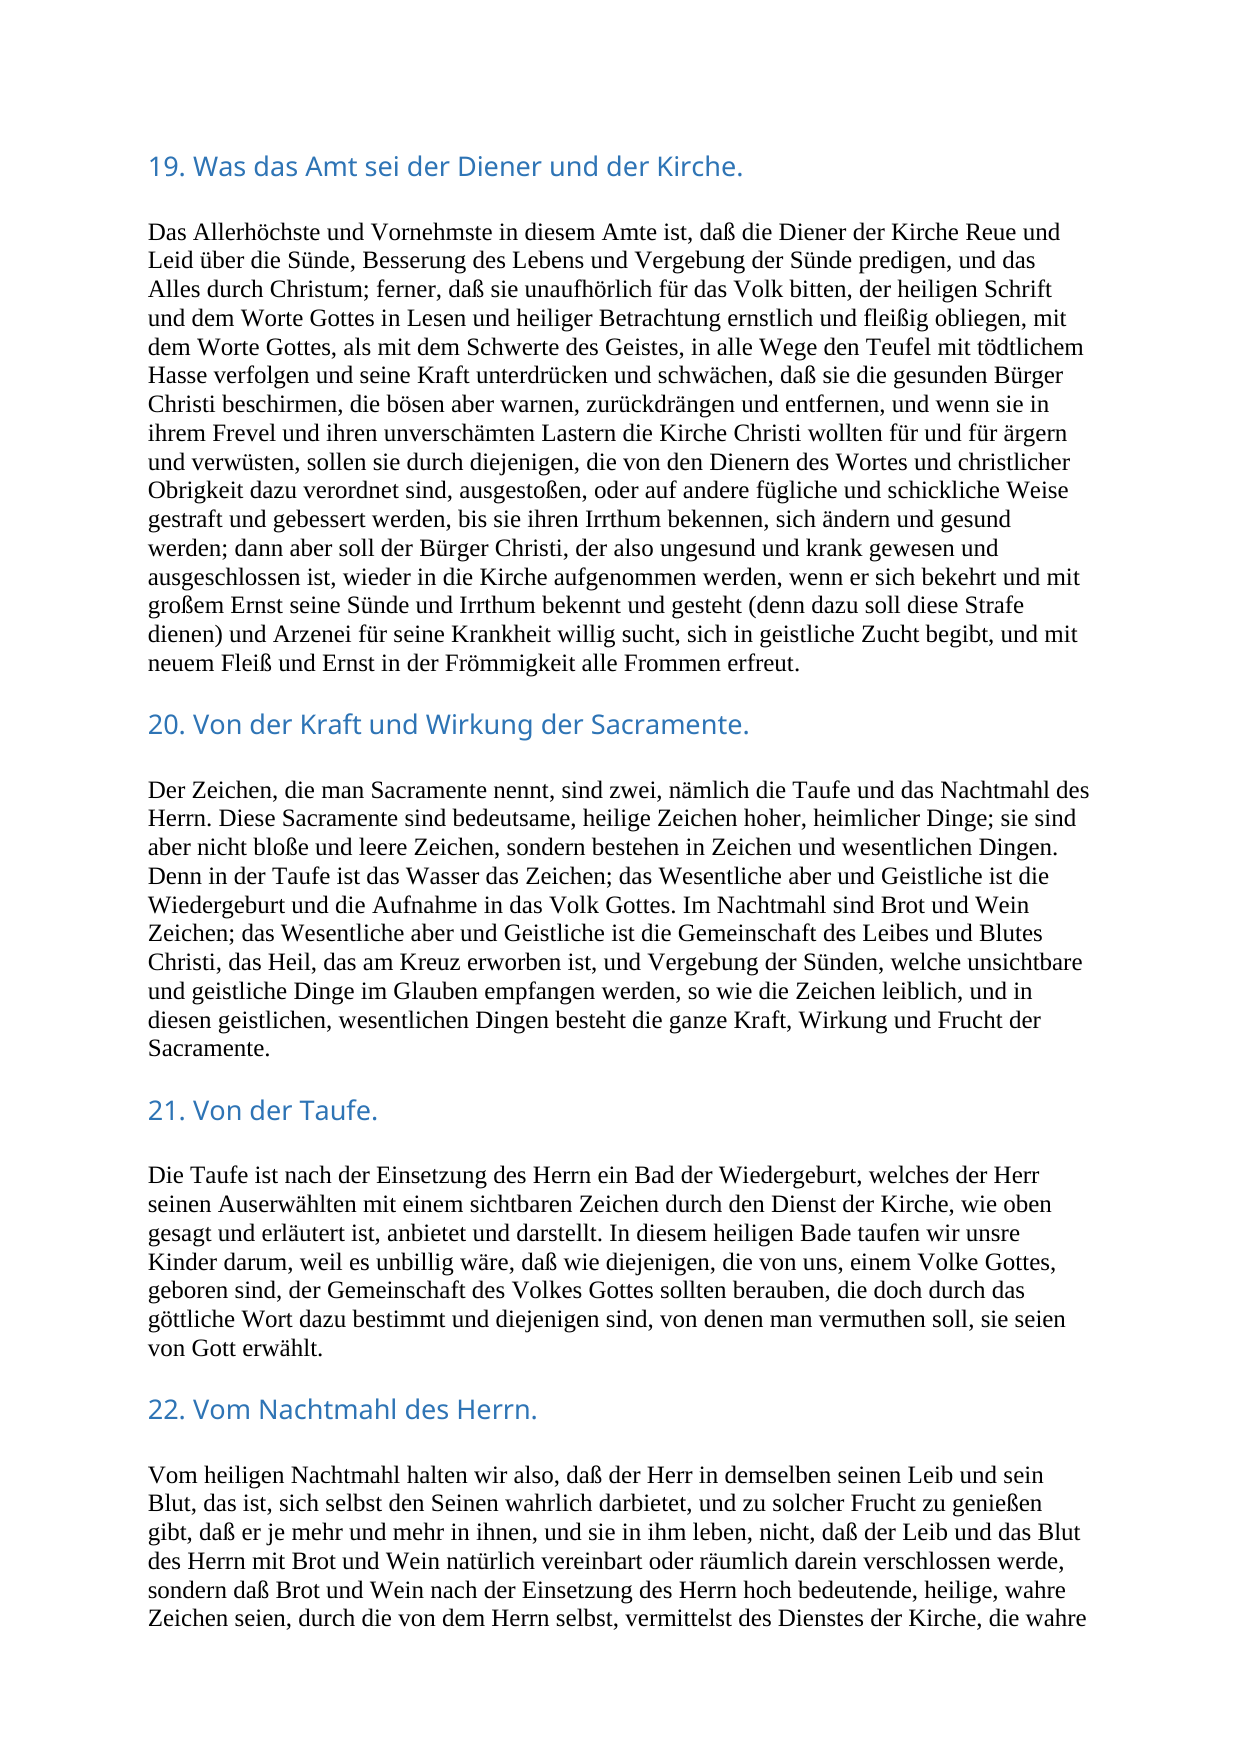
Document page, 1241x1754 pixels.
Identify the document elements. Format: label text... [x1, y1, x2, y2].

text Die Taufe ist nach der Einsetzung des Herrn ein Bad der Wiedergeburt, welches der Herr seinen Auserwählten mit einem sichtbaren Zeichen durch den Dienst der Kirche, wie oben gesagt und erläutert ist, anbietet und darstellt. In diesem heiligen Bade taufen wir unsre Kinder darum, weil es unbillig wäre, daß wie diejenigen, die von uns, einem Volke Gottes, geboren sind, der Gemeinschaft des Volkes Gottes sollten berauben, die doch durch das göttliche Wort dazu bestimmt und diejenigen sind, von denen man vermuthen soll, sie seien von Gott erwählt. [148, 1160, 1093, 1362]
subtitle 21. Von der Taufe. [148, 1091, 1093, 1128]
text Der Zeichen, die man Sacramente nennt, sind zwei, nämlich die Taufe und das Nachtmahl des Herrn. Diese Sacramente sind bedeutsame, heilige Zeichen hoher, heimlicher Dinge; sie sind aber nicht bloße und leere Zeichen, sondern bestehen in Zeichen und wesentlichen Dingen. Denn in der Taufe ist das Wasser das Zeichen; das Wesentliche aber und Geistliche ist die Wiedergeburt und die Aufnahme in das Volk Gottes. Im Nachtmahl sind Brot und Wein Zeichen; das Wesentliche aber und Geistliche ist die Gemeinschaft des Leibes und Blutes Christi, das Heil, das am Kreuz erworben ist, und Vergebung der Sünden, welche unsichtbare und geistliche Dinge im Glauben empfangen werden, so wie die Zeichen leiblich, und in diesen geistlichen, wesentlichen Dingen besteht die ganze Kraft, Wirkung und Frucht der Sacramente. [148, 775, 1093, 1062]
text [148, 1460, 1093, 1632]
text Das Allerhöchste und Vornehmste in diesem Amte ist, daß die Diener der Kirche Reue und Leid über die Sünde, Besserung des Lebens und Vergebung der Sünde predigen, und das Alles durch Christum; ferner, daß sie unaufhörlich für das Volk bitten, der heiligen Schrift und dem Worte Gottes in Lesen und heiliger Betrachtung ernstlich und fleißig obliegen, mit dem Worte Gottes, als mit dem Schwerte des Geistes, in alle Wege den Teufel mit tödtlichem Hasse verfolgen und seine Kraft unterdrücken und schwächen, daß sie die gesunden Bürger Christi beschirmen, die bösen aber warnen, zurückdrängen und entfernen, und wenn sie in ihrem Frevel und ihren unverschämten Lastern die Kirche Christi wollten für und für ärgern und verwüsten, sollen sie durch diejenigen, die von den Dienern des Wortes und christlicher Obrigkeit dazu verordnet sind, ausgestoßen, oder auf andere fügliche und schickliche Weise gestraft und gebessert werden, bis sie ihren Irrthum bekennen, sich ändern und gesund werden; dann aber soll der Bürger Christi, der also ungesund und krank gewesen und ausgeschlossen ist, wieder in die Kirche aufgenommen werden, wenn er sich bekehrt und mit großem Ernst seine Sünde und Irrthum bekennt und gesteht (denn dazu soll diese Strafe dienen) und Arzenei für seine Krankheit willig sucht, sich in geistliche Zucht begibt, und mit neuem Fleiß und Ernst in der Frömmigkeit alle Frommen erfreut. [148, 217, 1093, 677]
subtitle 19. Was das Amt sei der Diener und der Kirche. [148, 148, 1093, 184]
subtitle 22. Vom Nachtmahl des Herrn. [148, 1391, 1093, 1428]
subtitle 20. Von der Kraft und Wirkung der Sacramente. [148, 706, 1093, 743]
